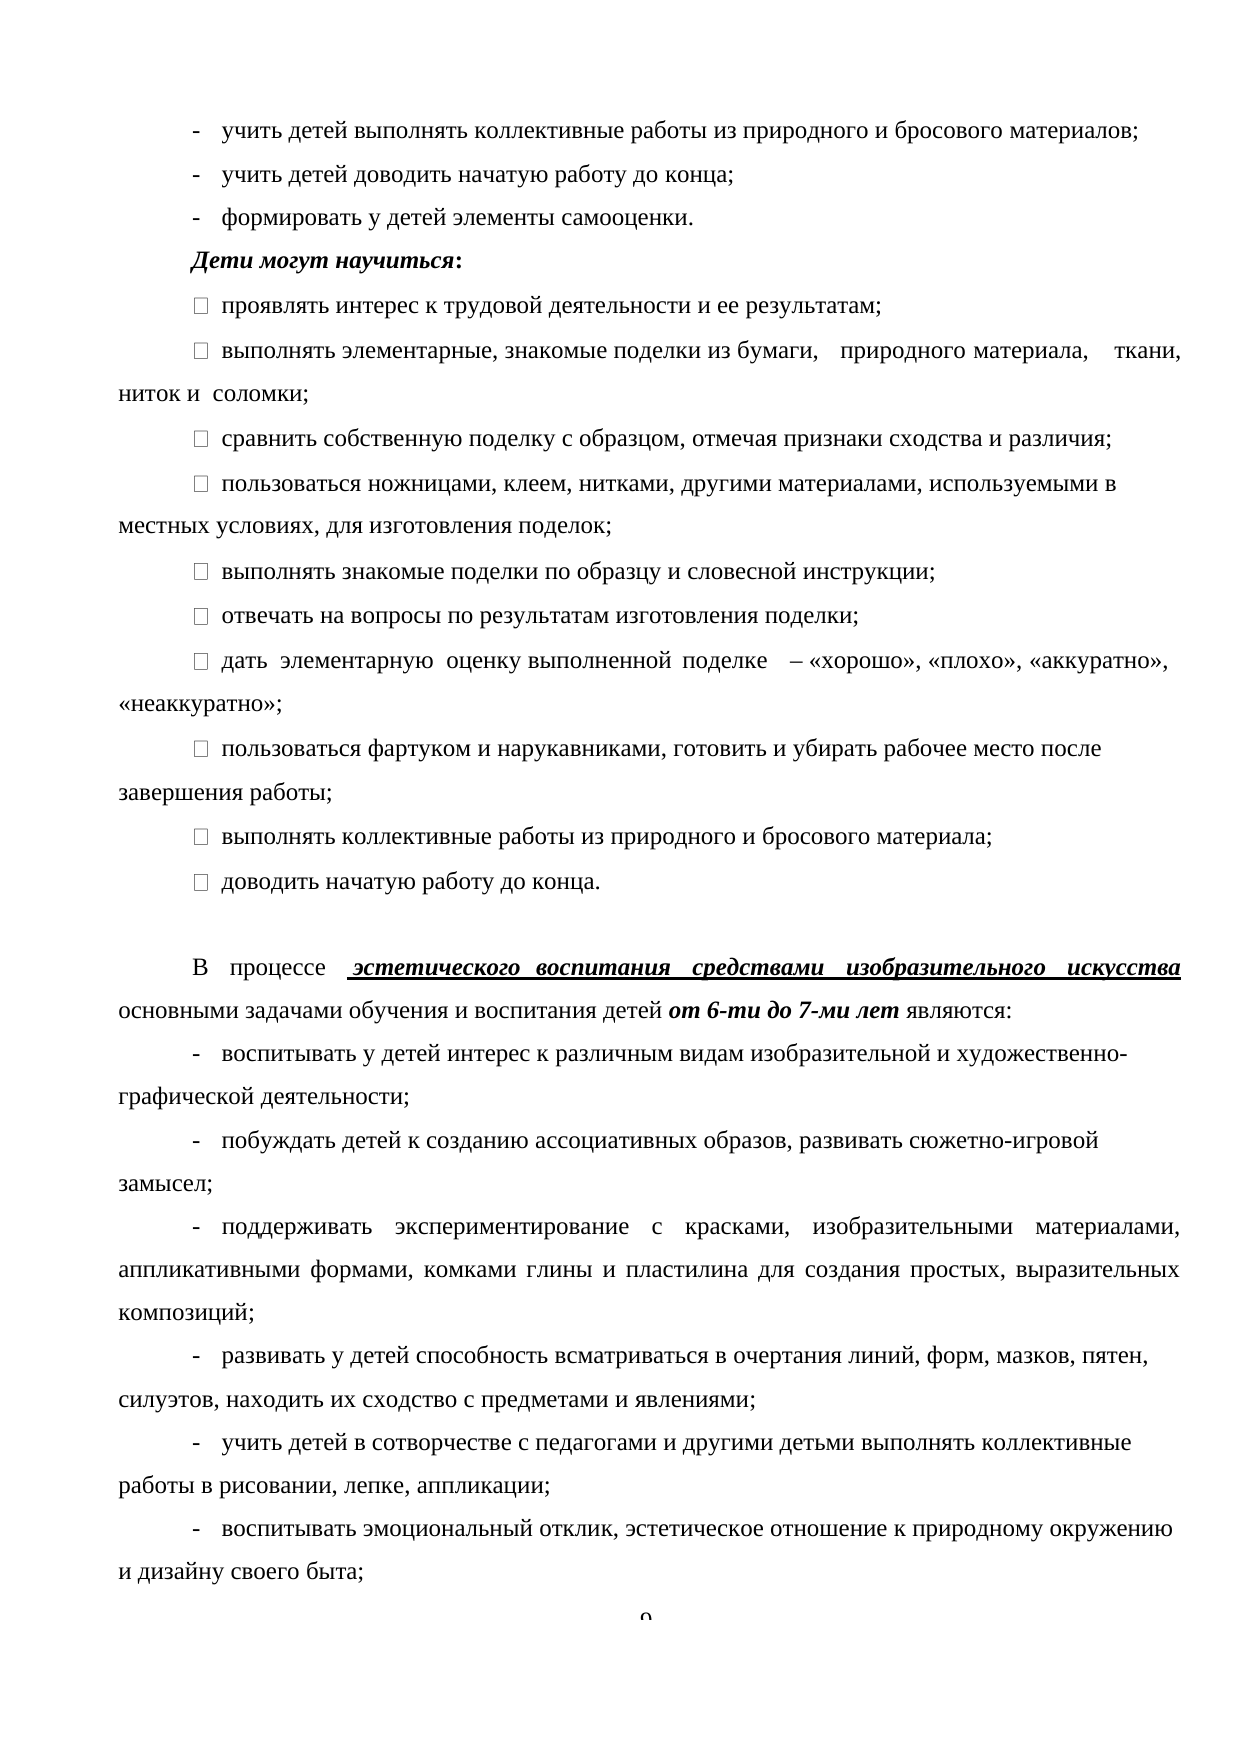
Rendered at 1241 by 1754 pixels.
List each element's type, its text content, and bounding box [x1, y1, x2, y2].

picture [191, 553, 230, 587]
text дать элементарную оценку выполненной поделке – «хорошо», «плохо», «аккуратно», [221, 645, 1205, 674]
subtitle Дети могут научиться: [192, 246, 1205, 274]
text сравнить собственную поделку с образцом, отмечая признаки сходства и различия; пользоваться ножницами, клеем, нитками, другими материалами, используемыми в [221, 423, 1205, 497]
text основными задачами обучения и воспитания детей от 6-ти до 7-ми лет являются: [118, 995, 1205, 1024]
picture [191, 466, 230, 499]
list развивать у детей способность всматриваться в очертания линий, форм, мазков, пятен, силуэтов, находить их сходство с предметами и явлениями; [118, 1341, 1181, 1412]
list воспитывать эмоциональный отклик, эстетическое отношение к природному окружению и дизайну своего быта; [118, 1513, 1180, 1585]
text выполнять коллективные работы из природного и бросового материала; доводить начатую работу до конца. [221, 821, 995, 895]
text выполнять знакомые поделки по образцу и словесной инструкции; отвечать на вопросы по результатам изготовления поделки; [221, 556, 1009, 629]
picture [191, 598, 230, 632]
picture [191, 288, 230, 321]
list поддерживать экспериментирование с красками, изобразительными материалами, аппликативными формами, комками глины и пластилина для создания простых, выразительных композиций; [118, 1211, 1181, 1326]
picture [191, 421, 230, 454]
list формировать у детей элементы самооценки. [118, 202, 1205, 231]
list учить детей в сотворчестве с педагогами и другими детьми выполнять коллективные работы в рисовании, лепке, аппликации; [118, 1427, 1182, 1499]
subtitle В процессе эстетического воспитания средствами изобразительного искусства [192, 952, 1205, 981]
text «неаккуратно»; [118, 688, 1205, 717]
list побуждать детей к созданию ассоциативных образов, развивать сюжетно-игровой замысел; [118, 1125, 1182, 1197]
picture [191, 643, 230, 677]
text проявлять интерес к трудовой деятельности и ее результатам; [221, 290, 1205, 319]
list воспитывать у детей интерес к различным видам изобразительной и художественно- графической деятельности; [118, 1038, 1181, 1110]
list учить детей доводить начатую работу до конца; [118, 159, 1205, 187]
text местных условиях, для изготовления поделок; [118, 513, 1205, 539]
text пользоваться фартуком и нарукавниками, готовить и убирать рабочее место после завершения работы; [118, 733, 1205, 805]
list учить детей выполнять коллективные работы из природного и бросового материалов; [118, 115, 1205, 144]
picture [191, 819, 230, 852]
text выполнять элементарные, знакомые поделки из бумаги, природного материала, ткани, ниток и соломки; [118, 335, 1182, 407]
picture [191, 864, 230, 898]
